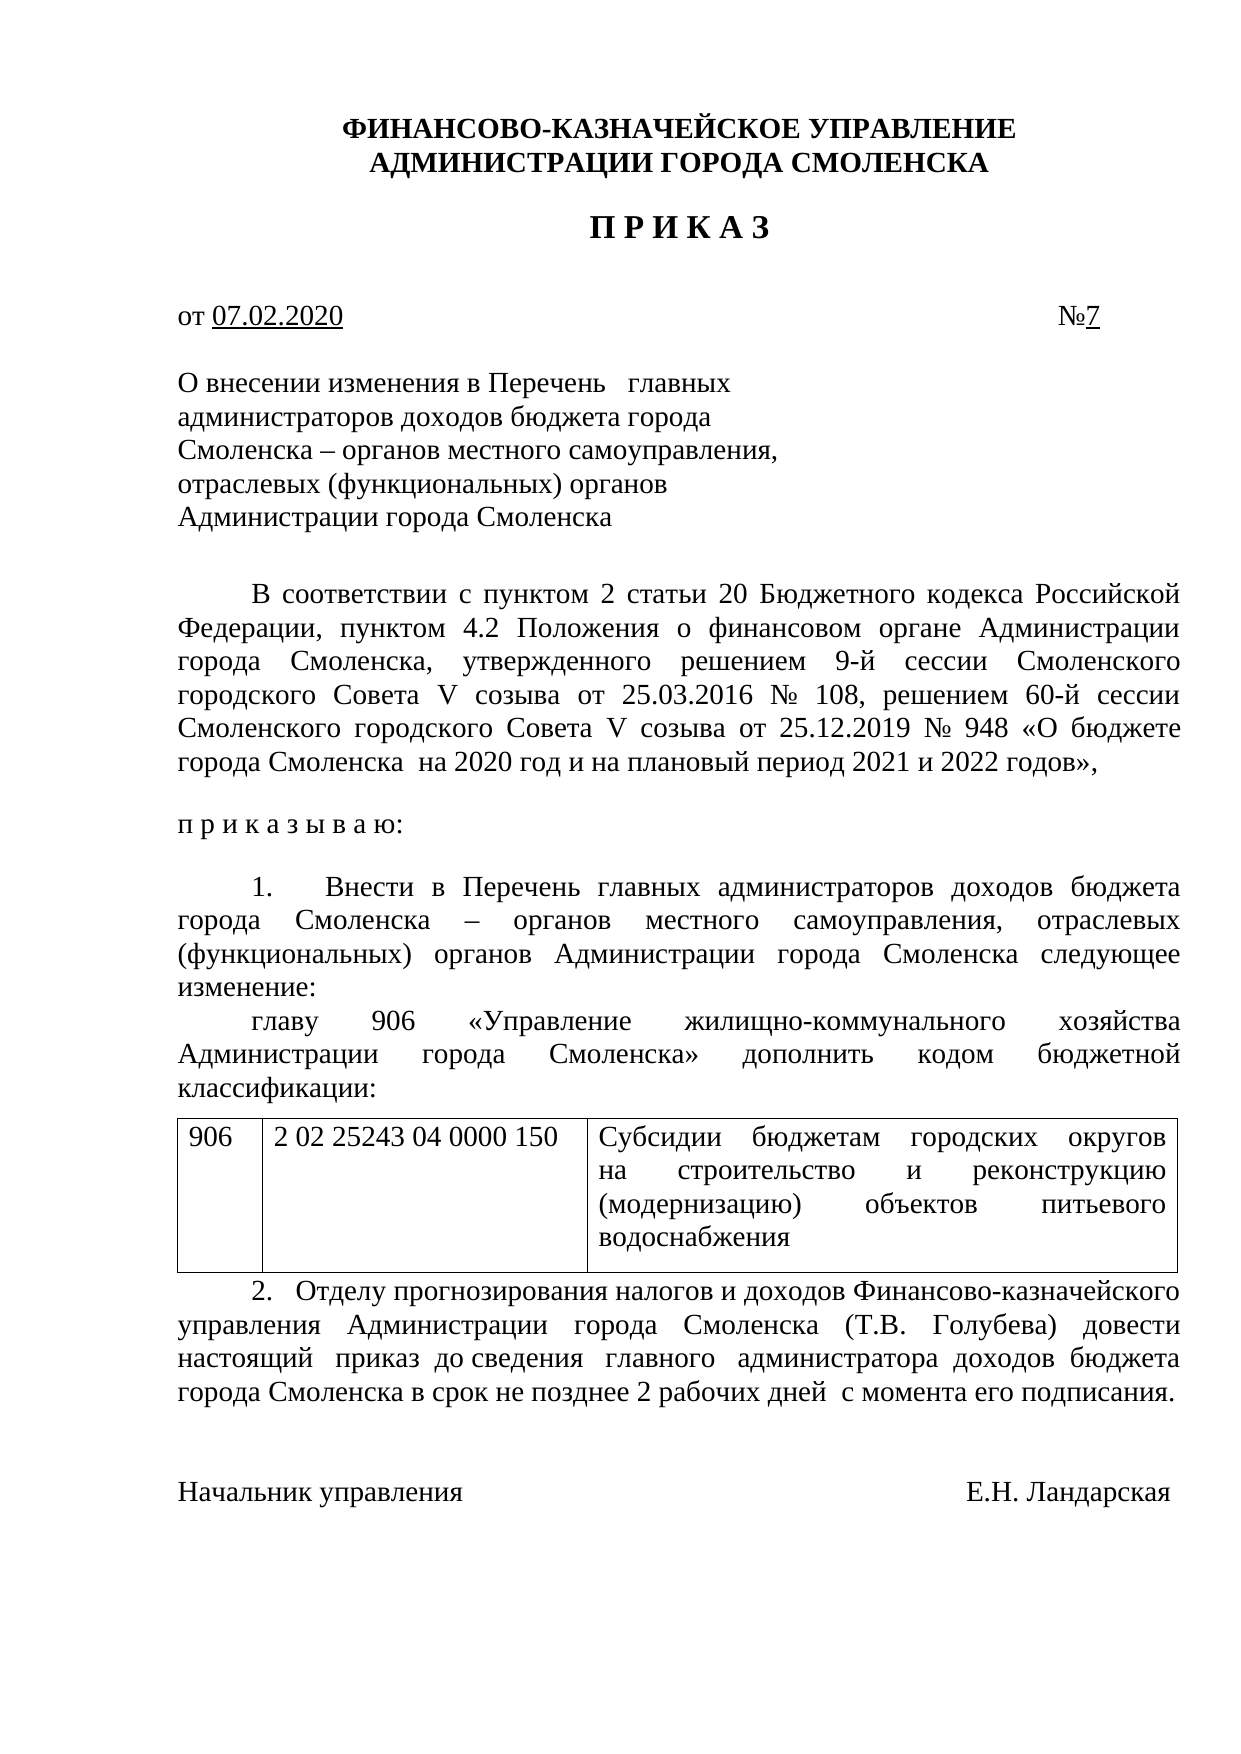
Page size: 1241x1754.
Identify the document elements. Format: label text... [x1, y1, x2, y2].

text п р и к а з ы в а ю: [177, 806, 1181, 840]
text администраторов доходов бюджета города [177, 399, 1181, 432]
text главу 906 «Управление жилищно-коммунального хозяйства Администрации города Смоленска» дополнить кодом бюджетной классификации: [177, 1003, 1181, 1103]
text ФИНАНСОВО-КАЗНАЧЕЙСКОЕ УПРАВЛЕНИЕ [177, 111, 1181, 145]
subtitle П Р И К А З [177, 207, 1181, 246]
text Администрации города Смоленска [177, 499, 1181, 533]
text Начальник управления Е.Н. Ландарская [177, 1474, 1181, 1508]
text О внесении изменения в Перечень главных [177, 365, 1181, 399]
table_header 906 [178, 1119, 262, 1272]
table_header Субсидии бюджетам городских округов на строительство и реконструкцию (модернизацию) объектов питьевого водоснабжения [588, 1119, 1177, 1272]
text от 07.02.2020 №7 [177, 298, 1181, 332]
text В соответствии с пунктом 2 статьи 20 Бюджетного кодекса Российской Федерации, пунктом 4.2 Положения о финансовом органе Администрации города Смоленска, утвержденного решением 9-й сессии Смоленского городского Совета V созыва от 25.03.2016 № 108, решением 60-й сессии Смоленского городского Совета V созыва от 25.12.2019 № 948 «О бюджете города Смоленска на 2020 год и на плановый период 2021 и 2022 годов», [177, 576, 1181, 778]
list Внести в Перечень главных администраторов доходов бюджета города Смоленска – органов местного самоуправления, отраслевых (функциональных) органов Администрации города Смоленска следующее изменение: [177, 869, 1181, 1003]
text 2. Отделу прогнозирования налогов и доходов Финансово-казначейского управления Администрации города Смоленска (Т.В. Голубева) довести настоящий приказ до сведения главного администратора доходов бюджета города Смоленска в срок не позднее 2 рабочих дней с момента его подписания. [177, 1273, 1181, 1407]
text отраслевых (функциональных) органов [177, 466, 1181, 499]
text Смоленска – органов местного самоуправления, [177, 432, 1181, 466]
table_header 2 02 25243 04 0000 150 [263, 1119, 587, 1272]
text АДМИНИСТРАЦИИ ГОРОДА СМОЛЕНСКА [177, 145, 1181, 178]
